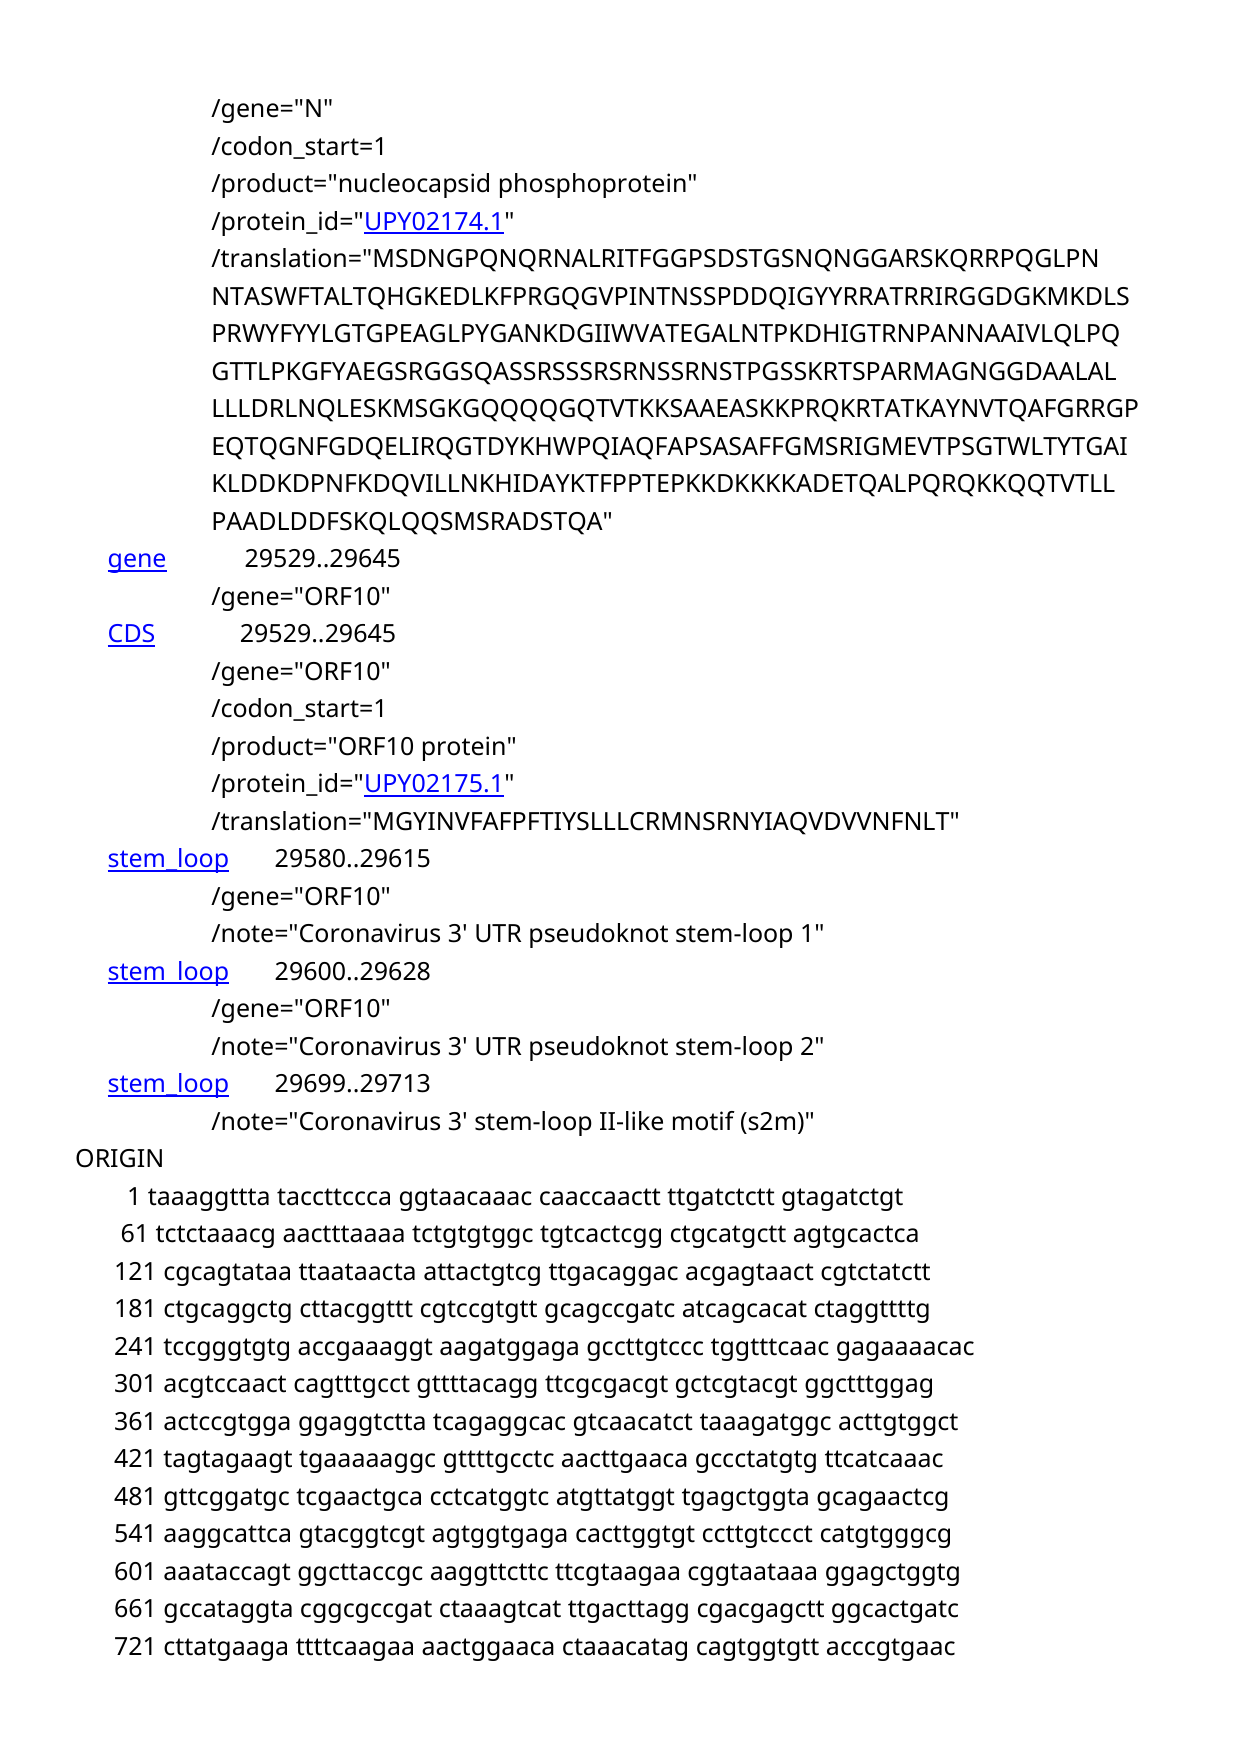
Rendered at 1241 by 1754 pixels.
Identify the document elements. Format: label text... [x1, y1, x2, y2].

text KLDDKDPNFKDQVILLNKHIDAYKTFPPTEPKKDKKKKADETQALPQRQKKQQTVTLL [75, 464, 1165, 502]
text 661 gccataggta cggcgccgat ctaaagtcat ttgacttagg cgacgagctt ggcactgatc [75, 1589, 1165, 1627]
text 61 tctctaaacg aactttaaaa tctgtgtggc tgtcactcgg ctgcatgctt agtgcactca [75, 1214, 1165, 1252]
text /product="ORF10 protein" [75, 727, 1165, 764]
text PAADLDDFSKQLQQSMSRADSTQA" [75, 502, 1165, 539]
text LLLDRLNQLESKMSGKGQQQQGQTVTKKSAAEASKKPRQKRTATKAYNVTQAFGRRGP [75, 389, 1165, 427]
text /protein_id="UPY02175.1" [75, 764, 1165, 802]
text /translation="MSDNGPQNQRNALRITFGGPSDSTGSNQNGGARSKQRRPQGLPN [75, 239, 1165, 277]
text /gene="ORF10" [75, 989, 1165, 1027]
text 601 aaataccagt ggcttaccgc aaggttcttc ttcgtaagaa cggtaataaa ggagctggtg [75, 1552, 1165, 1589]
text NTASWFTALTQHGKEDLKFPRGQGVPINTNSSPDDQIGYYRRATRRIRGGDGKMKDLS [75, 277, 1165, 314]
text /codon_start=1 [75, 127, 1165, 164]
text 481 gttcggatgc tcgaactgca cctcatggtc atgttatggt tgagctggta gcagaactcg [75, 1477, 1165, 1514]
text 361 actccgtgga ggaggtctta tcagaggcac gtcaacatct taaagatggc acttgtggct [75, 1402, 1165, 1439]
text 181 ctgcaggctg cttacggttt cgtccgtgtt gcagccgatc atcagcacat ctaggttttg [75, 1289, 1165, 1327]
text 241 tccgggtgtg accgaaaggt aagatggaga gccttgtccc tggtttcaac gagaaaacac [75, 1327, 1165, 1364]
text /gene="ORF10" [75, 577, 1165, 614]
text stem_loop 29600..29628 [75, 952, 1165, 989]
text 121 cgcagtataa ttaataacta attactgtcg ttgacaggac acgagtaact cgtctatctt [75, 1252, 1165, 1289]
text /gene="N" [75, 89, 1165, 127]
text /note="Coronavirus 3' UTR pseudoknot stem-loop 2" [75, 1027, 1165, 1064]
text 421 tagtagaagt tgaaaaaggc gttttgcctc aacttgaaca gccctatgtg ttcatcaaac [75, 1439, 1165, 1477]
text gene 29529..29645 [75, 539, 1165, 577]
text /gene="ORF10" [75, 652, 1165, 689]
text CDS 29529..29645 [75, 614, 1165, 652]
text 1 taaaggttta taccttccca ggtaacaaac caaccaactt ttgatctctt gtagatctgt [75, 1177, 1165, 1214]
text GTTLPKGFYAEGSRGGSQASSRSSSRSRNSSRNSTPGSSKRTSPARMAGNGGDAALAL [75, 352, 1165, 389]
text /note="Coronavirus 3' stem-loop II-like motif (s2m)" [75, 1102, 1165, 1139]
text 301 acgtccaact cagtttgcct gttttacagg ttcgcgacgt gctcgtacgt ggctttggag [75, 1364, 1165, 1402]
text /translation="MGYINVFAFPFTIYSLLLCRMNSRNYIAQVDVVNFNLT" [75, 802, 1165, 839]
text /gene="ORF10" [75, 877, 1165, 914]
text /protein_id="UPY02174.1" [75, 202, 1165, 239]
text ORIGIN [75, 1139, 1165, 1177]
text 541 aaggcattca gtacggtcgt agtggtgaga cacttggtgt ccttgtccct catgtgggcg [75, 1514, 1165, 1552]
text 721 cttatgaaga ttttcaagaa aactggaaca ctaaacatag cagtggtgtt acccgtgaac [75, 1627, 1165, 1664]
text stem_loop 29699..29713 [75, 1064, 1165, 1102]
text EQTQGNFGDQELIRQGTDYKHWPQIAQFAPSASAFFGMSRIGMEVTPSGTWLTYTGAI [75, 427, 1165, 464]
text /codon_start=1 [75, 689, 1165, 727]
text PRWYFYYLGTGPEAGLPYGANKDGIIWVATEGALNTPKDHIGTRNPANNAAIVLQLPQ [75, 314, 1165, 352]
text /product="nucleocapsid phosphoprotein" [75, 164, 1165, 202]
text stem_loop 29580..29615 [75, 839, 1165, 877]
text /note="Coronavirus 3' UTR pseudoknot stem-loop 1" [75, 914, 1165, 952]
